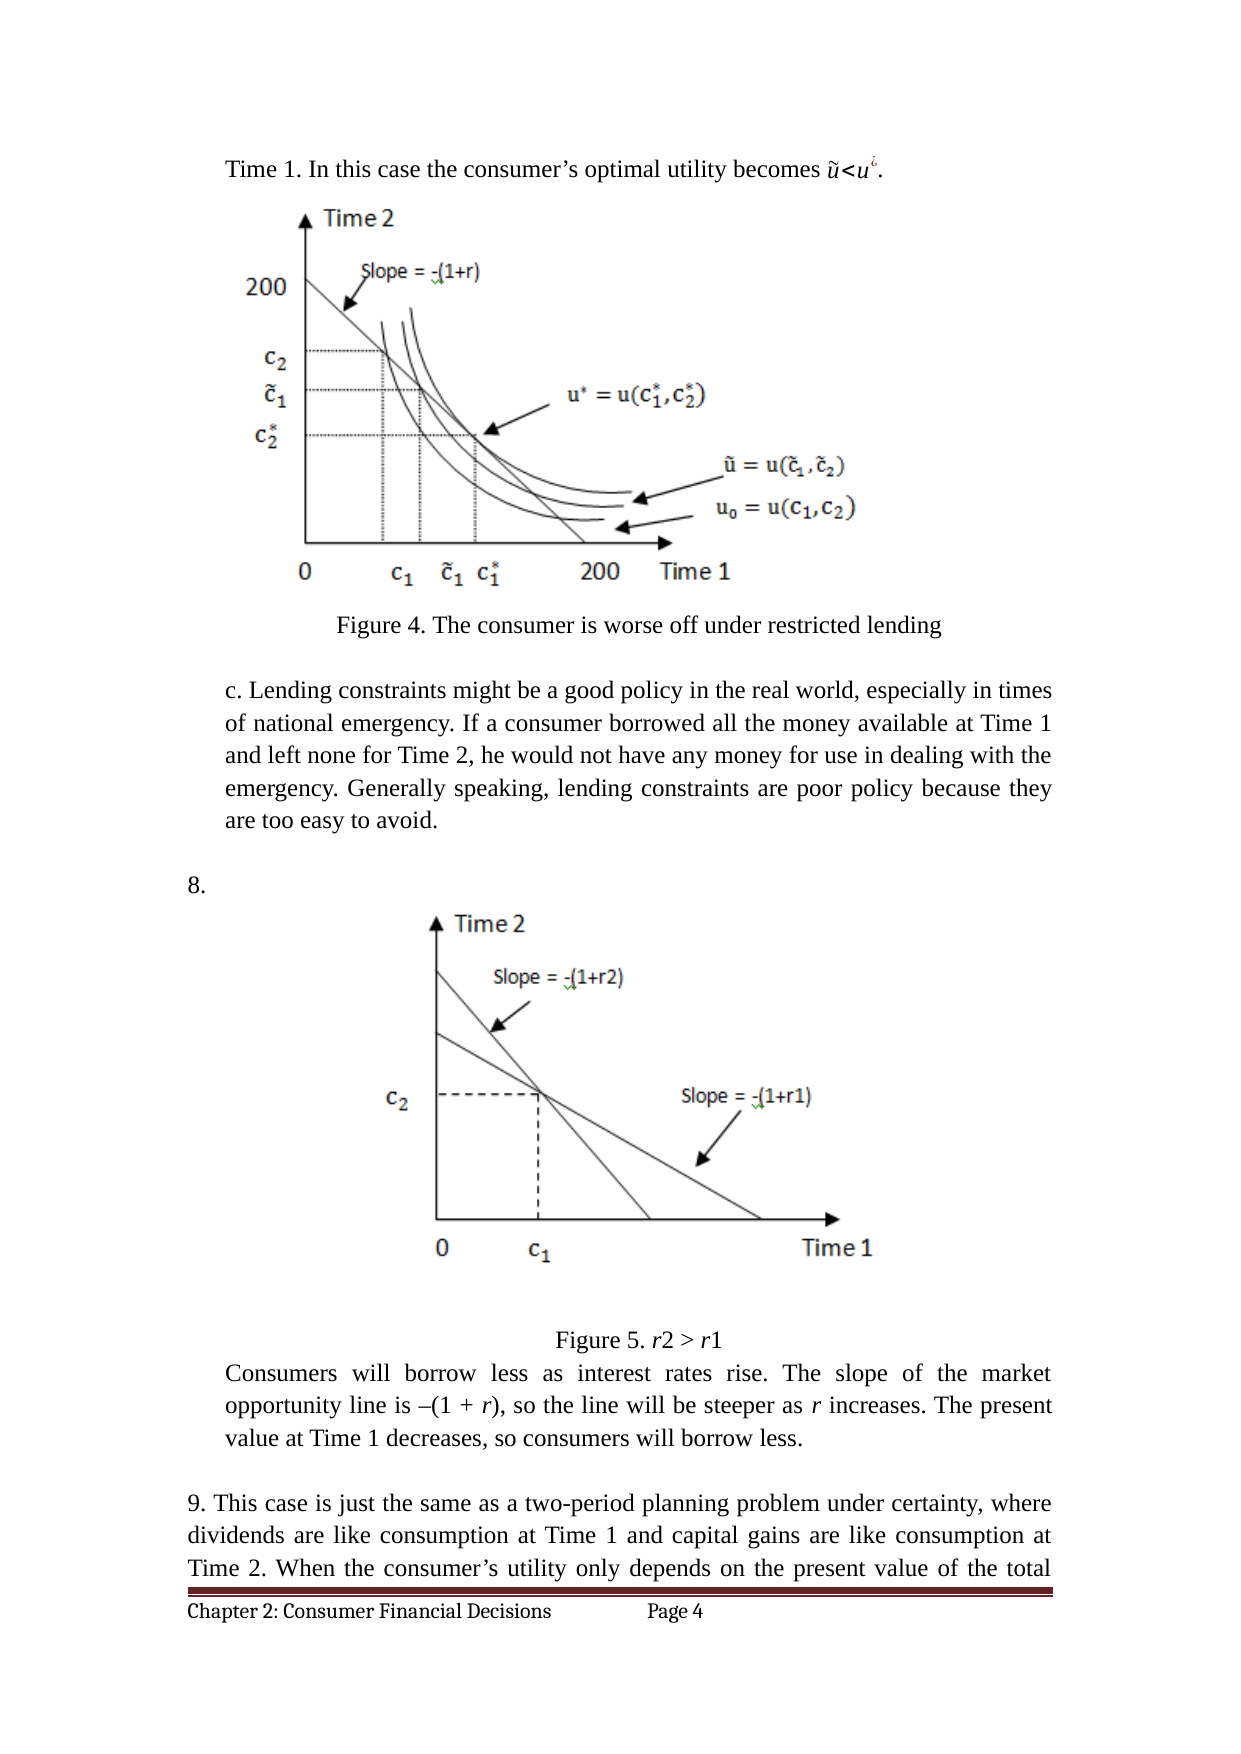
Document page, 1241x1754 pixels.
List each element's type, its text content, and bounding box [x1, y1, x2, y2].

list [225, 154, 1053, 186]
picture [371, 901, 907, 1297]
text 8. [187, 869, 1053, 901]
picture [225, 186, 868, 608]
list Figure 4. The consumer is worse off under restricted lending [225, 609, 1053, 641]
text c. Lending constraints might be a good policy in the real world, especially in times of national emergency. If a consumer borrowed all the money available at Time 1 and left none for Time 2, he would not have any money for use in dealing with the emergency. Generally speaking, lending constraints are poor policy because they are too easy to avoid. [225, 674, 1053, 836]
list Consumers will borrow less as interest rates rise. The slope of the market opportunity line is –(1 + r), so the line will be steeper as r increases. The present value at Time 1 decreases, so consumers will borrow less. [225, 1356, 1053, 1454]
list Figure 5. r2 > r1 [225, 1324, 1053, 1356]
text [187, 1486, 1053, 1584]
